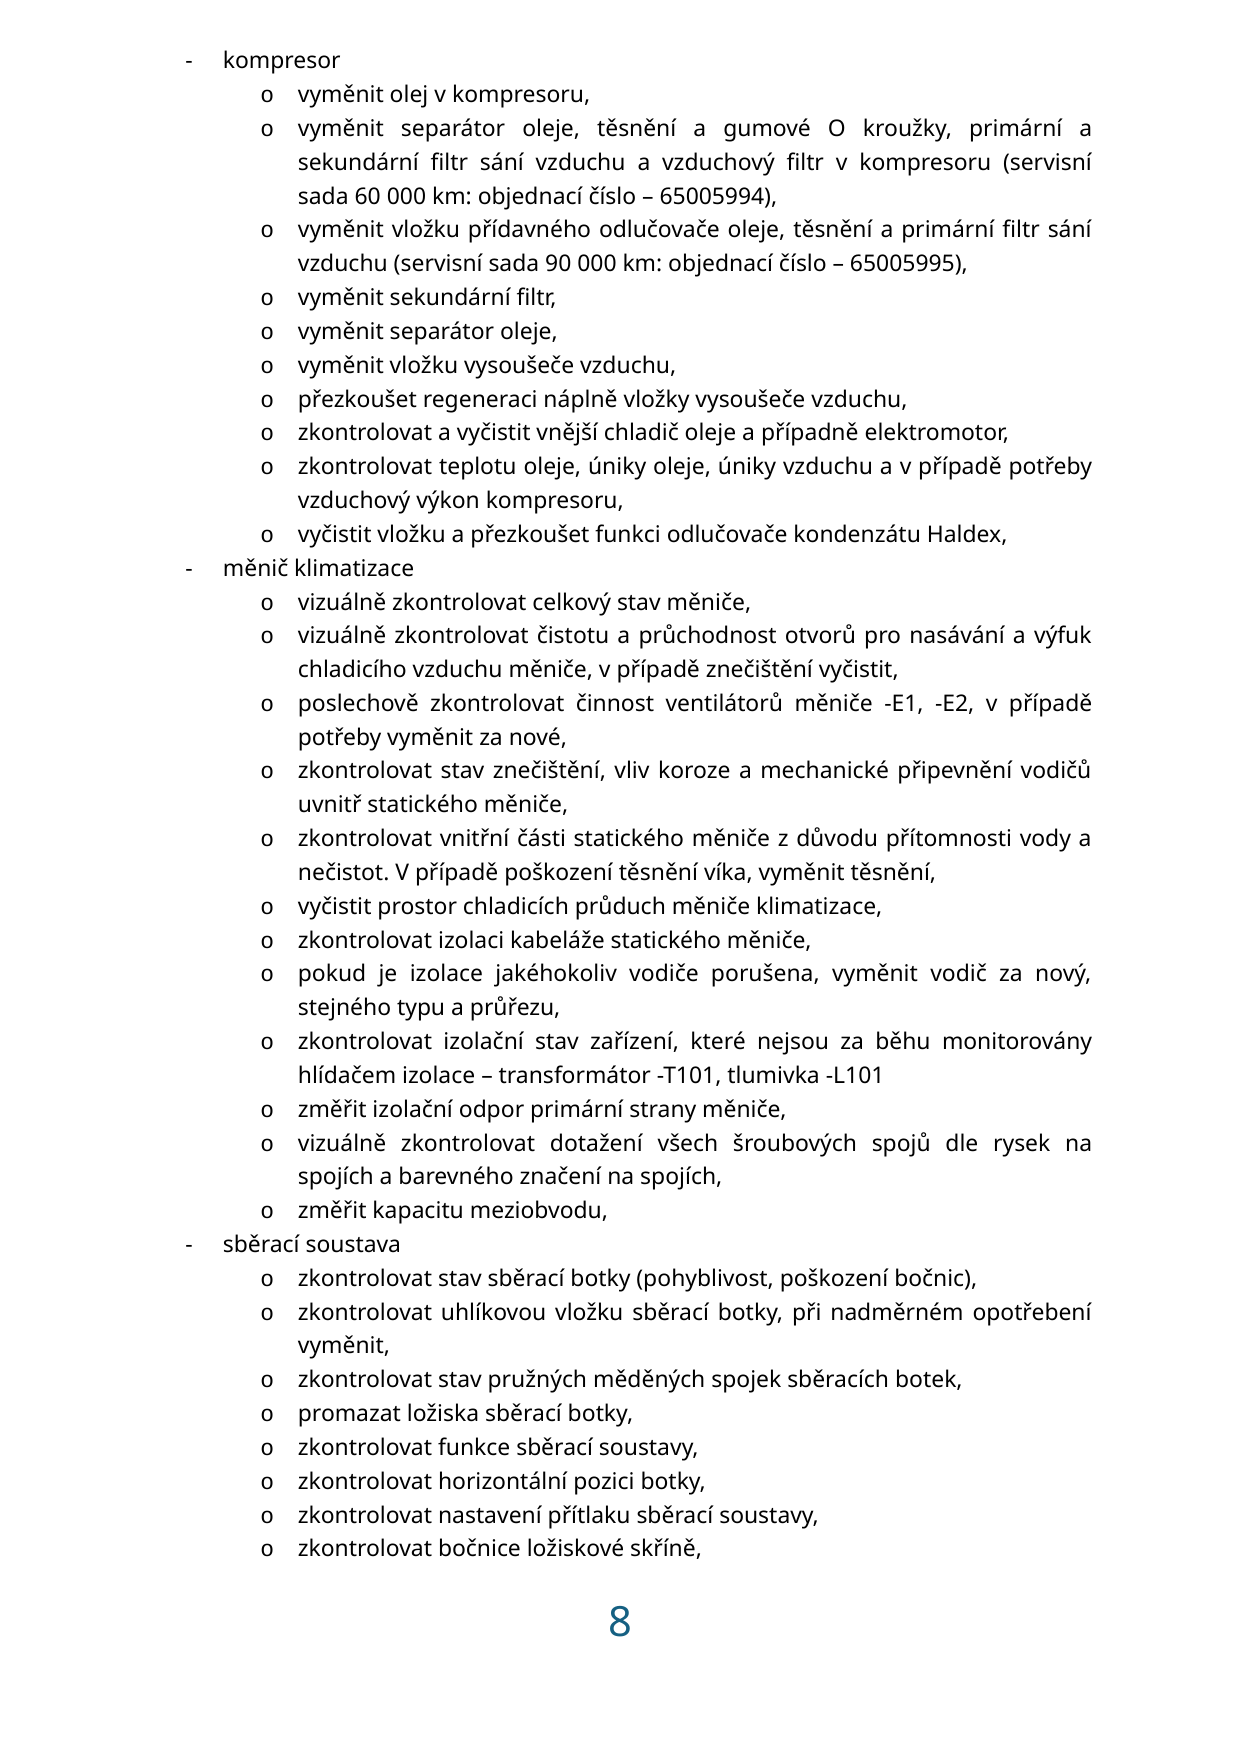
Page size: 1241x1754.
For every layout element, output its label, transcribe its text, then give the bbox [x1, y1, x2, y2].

list vyčistit prostor chladicích průduch měniče klimatizace, [260, 890, 1093, 921]
list měnič klimatizace [185, 552, 1093, 583]
list zkontrolovat bočnice ložiskové skříně, [260, 1532, 1093, 1564]
list vyčistit vložku a přezkoušet funkci odlučovače kondenzátu Haldex, [260, 518, 1093, 549]
list změřit kapacitu meziobvodu, [260, 1194, 1093, 1225]
list vyměnit sekundární filtr, [260, 281, 1093, 312]
list změřit izolační odpor primární strany měniče, [260, 1093, 1093, 1124]
list zkontrolovat stav znečištění, vliv koroze a mechanické připevnění vodičů uvnitř statického měniče, [260, 754, 1093, 819]
list zkontrolovat horizontální pozici botky, [260, 1465, 1093, 1496]
list kompresor [185, 44, 1093, 76]
list vizuálně zkontrolovat čistotu a průchodnost otvorů pro nasávání a výfuk chladicího vzduchu měniče, v případě znečištění vyčistit, [260, 619, 1093, 684]
list zkontrolovat stav sběrací botky (pohyblivost, poškození bočnic), [260, 1262, 1093, 1293]
list poslechově zkontrolovat činnost ventilátorů měniče -E1, -E2, v případě potřeby vyměnit za nové, [260, 687, 1093, 752]
list zkontrolovat teplotu oleje, úniky oleje, úniky vzduchu a v případě potřeby vzduchový výkon kompresoru, [260, 450, 1093, 515]
list zkontrolovat nastavení přítlaku sběrací soustavy, [260, 1498, 1093, 1530]
list zkontrolovat izolační stav zařízení, které nejsou za běhu monitorovány hlídačem izolace – transformátor -T101, tlumivka -L101 [260, 1025, 1093, 1090]
list zkontrolovat uhlíkovou vložku sběrací botky, při nadměrném opotřebení vyměnit, [260, 1296, 1093, 1361]
list vyměnit separátor oleje, těsnění a gumové O kroužky, primární a sekundární filtr sání vzduchu a vzduchový filtr v kompresoru (servisní sada 60 000 km: objednací číslo – 65005994), [260, 112, 1093, 211]
list přezkoušet regeneraci náplně vložky vysoušeče vzduchu, [260, 382, 1093, 414]
list zkontrolovat funkce sběrací soustavy, [260, 1431, 1093, 1462]
list zkontrolovat stav pružných měděných spojek sběracích botek, [260, 1363, 1093, 1394]
list vizuálně zkontrolovat celkový stav měniče, [260, 585, 1093, 617]
list vyměnit vložku vysoušeče vzduchu, [260, 349, 1093, 380]
list zkontrolovat a vyčistit vnější chladič oleje a případně elektromotor, [260, 416, 1093, 448]
list pokud je izolace jakéhokoliv vodiče porušena, vyměnit vodič za nový, stejného typu a průřezu, [260, 957, 1093, 1022]
list vyměnit separátor oleje, [260, 315, 1093, 346]
list zkontrolovat izolaci kabeláže statického měniče, [260, 923, 1093, 955]
list vizuálně zkontrolovat dotažení všech šroubových spojů dle rysek na spojích a barevného značení na spojích, [260, 1126, 1093, 1192]
list zkontrolovat vnitřní části statického měniče z důvodu přítomnosti vody a nečistot. V případě poškození těsnění víka, vyměnit těsnění, [260, 822, 1093, 887]
list vyměnit olej v kompresoru, [260, 78, 1093, 109]
list sběrací soustava [185, 1228, 1093, 1259]
list promazat ložiska sběrací botky, [260, 1397, 1093, 1428]
list vyměnit vložku přídavného odlučovače oleje, těsnění a primární filtr sání vzduchu (servisní sada 90 000 km: objednací číslo – 65005995), [260, 213, 1093, 278]
